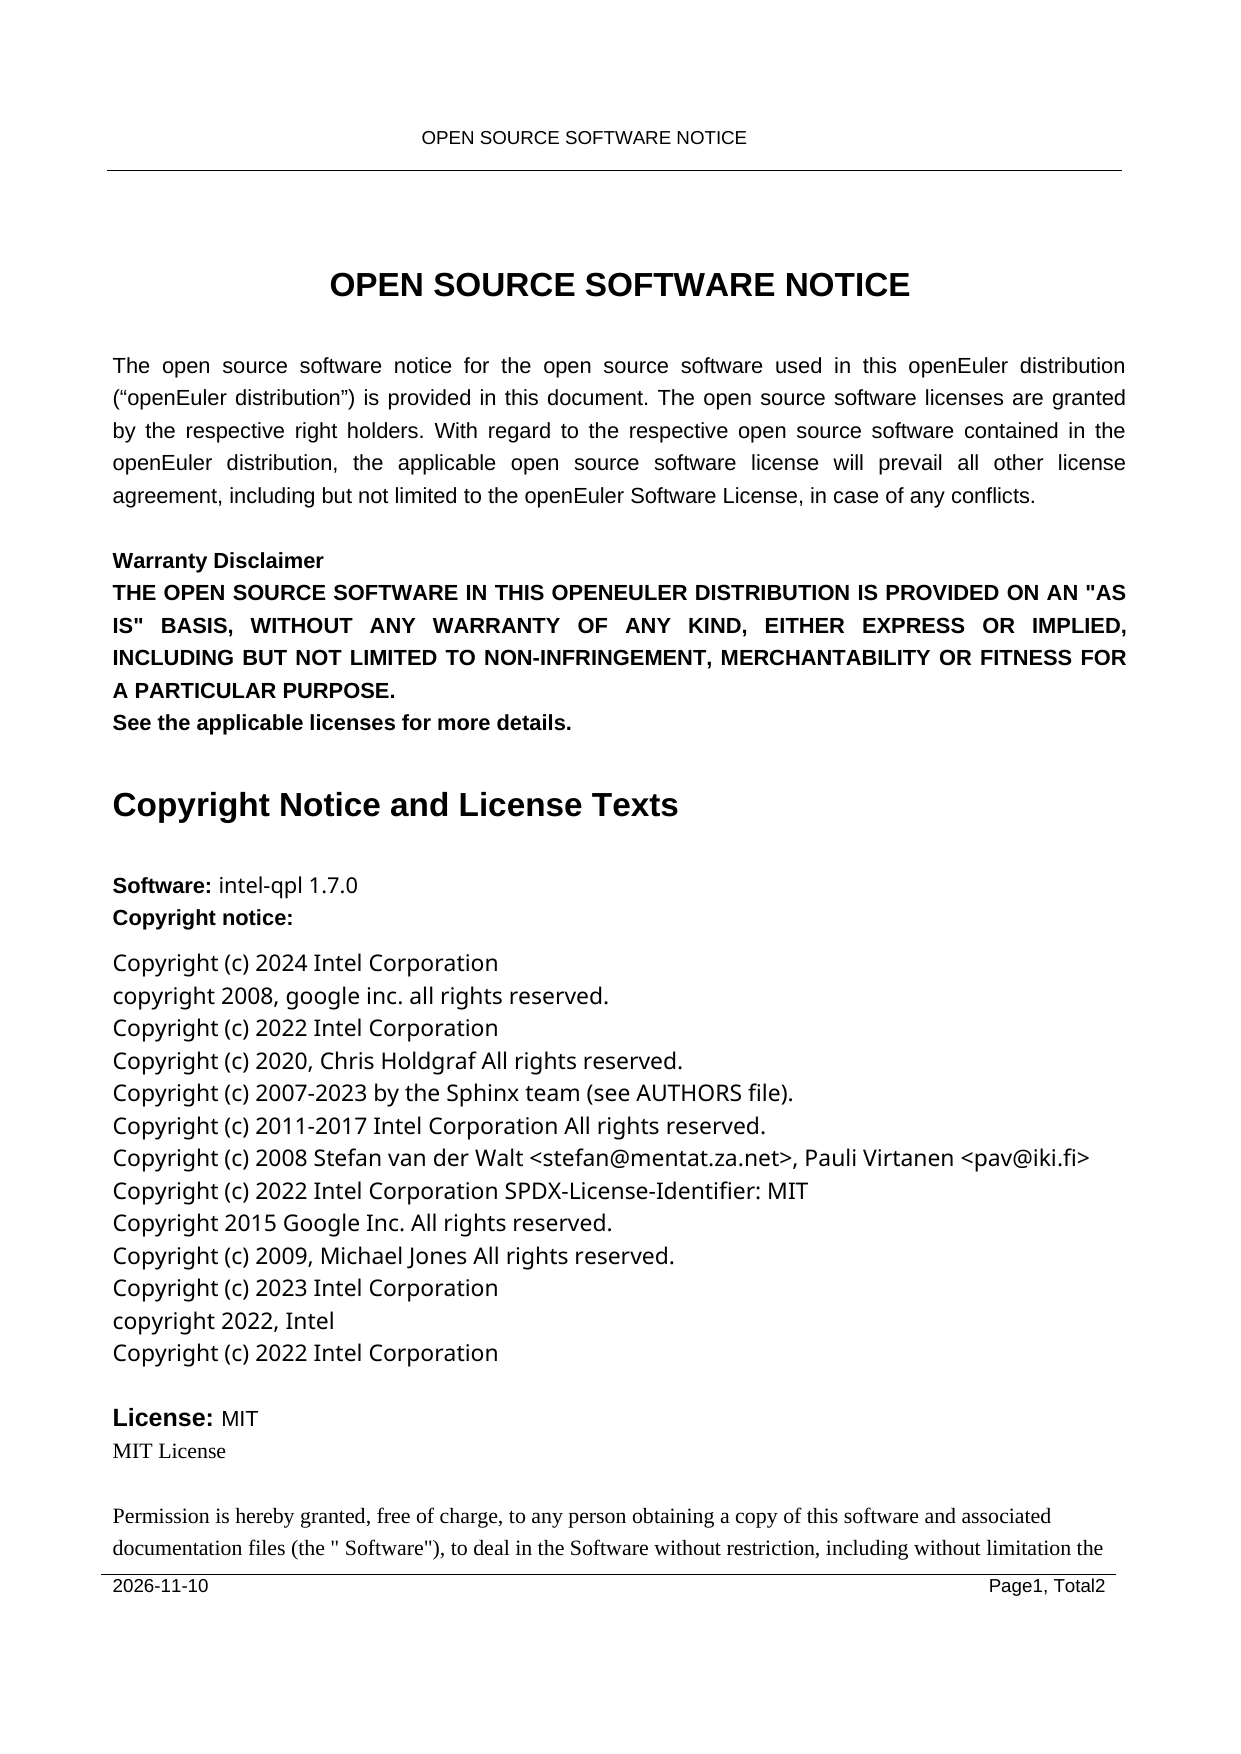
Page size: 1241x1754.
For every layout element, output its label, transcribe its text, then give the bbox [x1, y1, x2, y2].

text Copyright notice: [112, 901, 1128, 934]
title Software: intel-qpl 1.7.0 [112, 869, 1128, 901]
text OPEN SOURCE SOFTWARE NOTICE [112, 251, 1128, 316]
text THE OPEN SOURCE SOFTWARE IN THIS OPENEULER DISTRIBUTION IS PROVIDED ON AN "AS IS" BASIS, WITHOUT ANY WARRANTY OF ANY KIND, EITHER EXPRESS OR IMPLIED, INCLUDING BUT NOT LIMITED TO NON-INFRINGEMENT, MERCHANTABILITY OR FITNESS FOR A PARTICULAR PURPOSE. See the applicable licenses for more details. [112, 576, 1128, 739]
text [112, 1434, 1128, 1564]
text Warranty Disclaimer [112, 544, 1128, 576]
text The open source software notice for the open source software used in this openEuler distribution (“openEuler distribution”) is provided in this document. The open source software licenses are granted by the respective right holders. With regard to the respective open source software contained in the openEuler distribution, the applicable open source software license will prevail all other license agreement, including but not limited to the openEuler Software License, in case of any conflicts. [112, 349, 1128, 511]
text License: MIT [112, 1402, 1128, 1434]
text Copyright Notice and License Texts [112, 771, 1128, 836]
text Copyright (c) 2024 Intel Corporation copyright 2008, google inc. all rights reserved. Copyright (c) 2022 Intel Corporation Copyright (c) 2020, Chris Holdgraf All rights reserved. Copyright (c) 2007-2023 by the Sphinx team (see AUTHORS file). Copyright (c) 2011-2017 Intel Corporation All rights reserved. Copyright (c) 2008 Stefan van der Walt <stefan@mentat.za.net>, Pauli Virtanen <pav@iki.fi> Copyright (c) 2022 Intel Corporation SPDX-License-Identifier: MIT Copyright 2015 Google Inc. All rights reserved. Copyright (c) 2009, Michael Jones All rights reserved. Copyright (c) 2023 Intel Corporation copyright 2022, Intel Copyright (c) 2022 Intel Corporation [112, 947, 1128, 1402]
